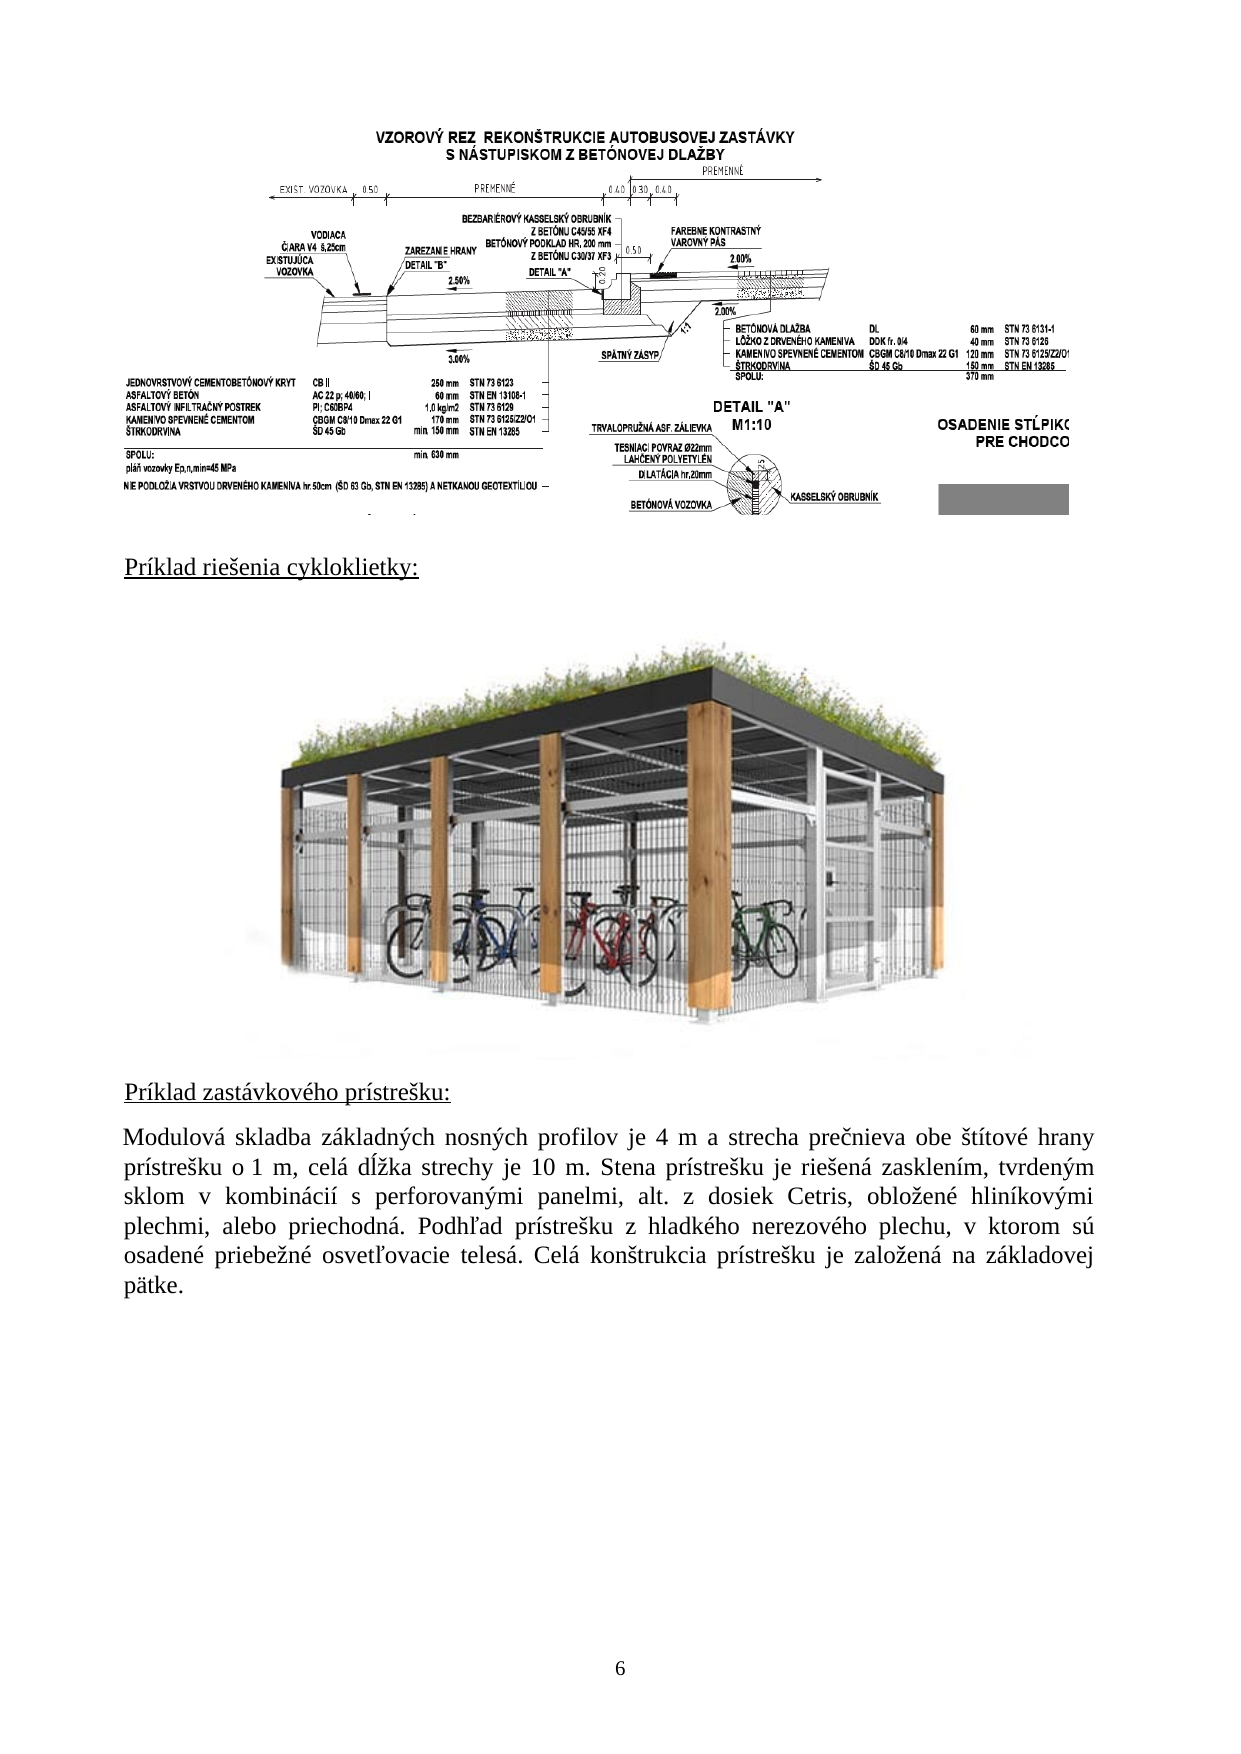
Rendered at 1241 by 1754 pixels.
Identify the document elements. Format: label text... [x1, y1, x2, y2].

text Príklad zastávkového prístrešku: [124, 1077, 1116, 1105]
picture [124, 124, 1069, 515]
picture [209, 597, 1031, 1060]
text Modulová skladba základných nosných profilov je 4 m a strecha prečnieva obe štítové hrany prístrešku o 1 m, celá dĺžka strechy je 10 m. Stena prístrešku je riešená zasklením, tvrdeným sklom v kombinácií s perforovanými panelmi, alt. z dosiek Cetris, obložené hliníkovými plechmi, alebo priechodná. Podhľad prístrešku z hladkého nerezového plechu, v ktorom sú osadené priebežné osvetľovacie telesá. Celá konštrukcia prístrešku je založená na základovej pätke. [122, 1122, 1095, 1299]
text Príklad riešenia cykloklietky: [124, 552, 1116, 581]
